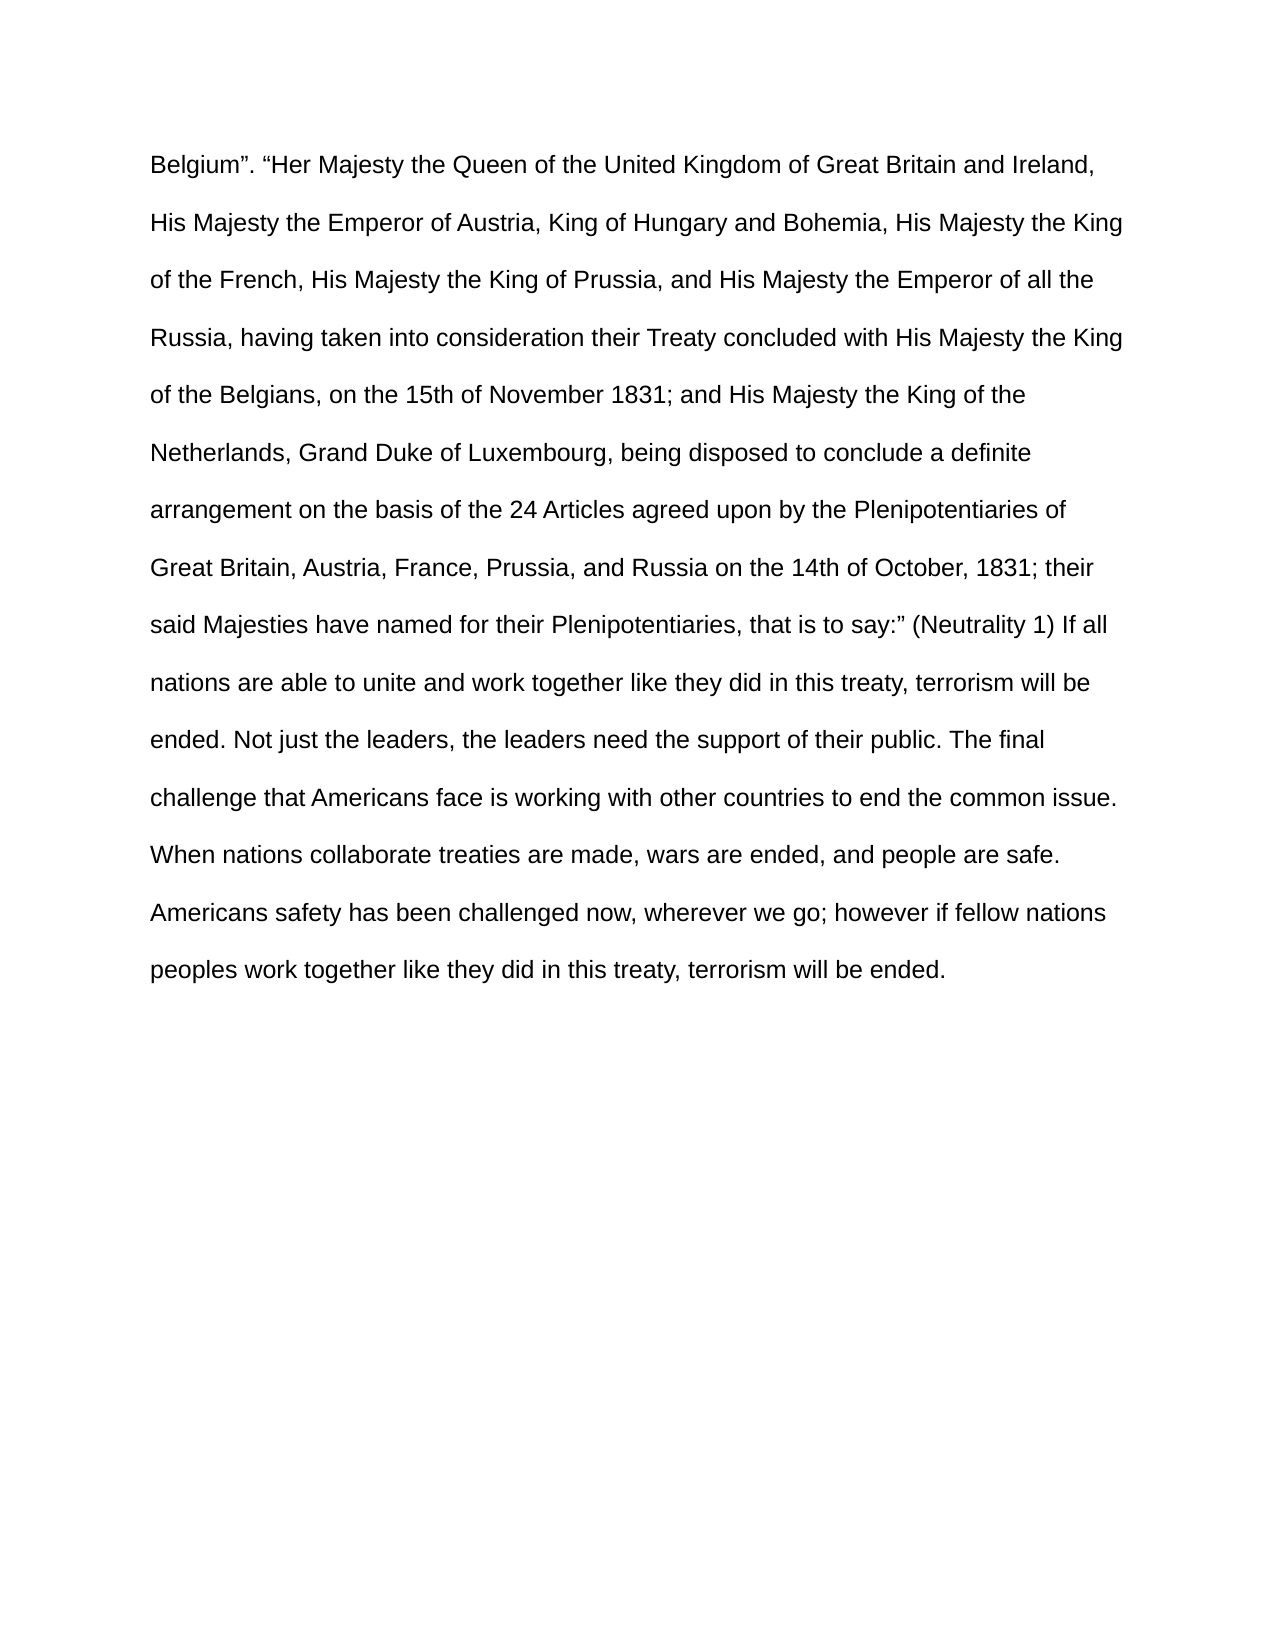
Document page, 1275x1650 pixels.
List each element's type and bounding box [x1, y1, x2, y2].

text [150, 150, 1125, 984]
